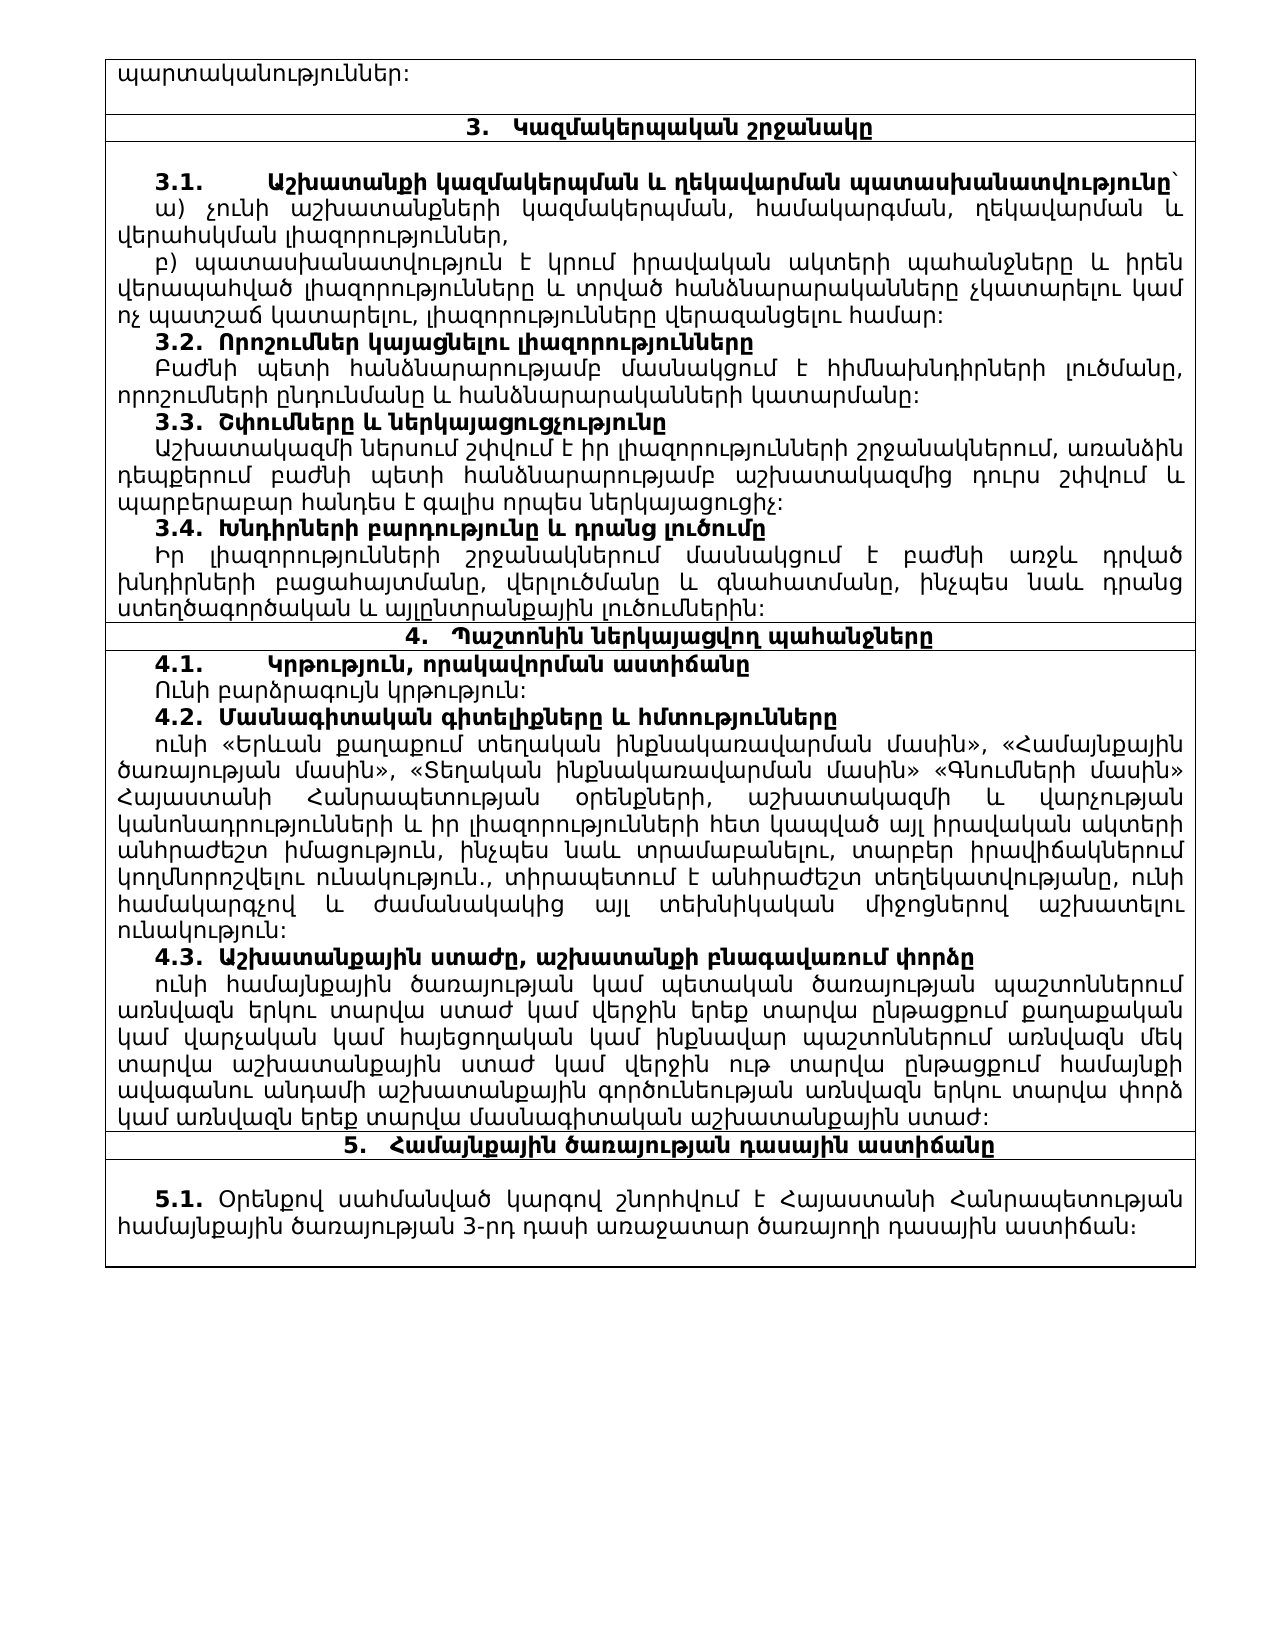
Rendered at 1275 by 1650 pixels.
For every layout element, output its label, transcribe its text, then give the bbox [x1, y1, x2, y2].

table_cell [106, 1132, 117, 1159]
table_cell Աշխատանքի կազմակերպման և ղեկավարման պատասխանատվությունը՝ ա) չունի աշխատանքների կազմակերպման, համակարգման, ղեկավարման և վերահսկման լիազորություններ, բ) պատասխանատվություն է կրում իրավական ակտերի պահանջները և իրեն վերապահված լիազորությունները և տրված հանձնարարականները չկատարելու կամ ոչ պատշաճ կատարելու, լիազորությունները վերազանցելու համար: Որոշումներ կայացնելու լիազորությունները Բաժնի պետի հանձնարարությամբ մասնակցում է հիմնախնդիրների լուծմանը, որոշումների ընդունմանը և հանձնարարականների կատարմանը: Շփումները և ներկայացուցչությունը Աշխատակազմի ներսում շփվում է իր լիազորությունների շրջանակներում, առանձին դեպքերում բաժնի պետի հանձնարարությամբ աշխատակազմից դուրս շփվում և պարբերաբար հանդես է գալիս որպես ներկայացուցիչ: Խնդիրների բարդությունը և դրանց լուծումը Իր լիազորությունների շրջանակներում մասնակցում է բաժնի առջև դրված խնդիրների բացահայտմանը, վերլուծմանը և գնահատմանը, ինչպես նաև դրանց ստեղծագործական և այլընտրանքային լուծումներին: [106, 142, 1195, 622]
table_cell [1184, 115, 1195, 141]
table_cell Օրենքով սահմանված կարգով շնորհվում է Հայաստանի Հանրապետության համայնքային ծառայության 3-րդ դասի առաջատար ծառայողի դասային աստիճան։ [106, 1160, 1195, 1266]
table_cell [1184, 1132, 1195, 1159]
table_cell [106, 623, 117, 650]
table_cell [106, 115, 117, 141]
table_cell Կրթություն, որակավորման աստիճանը Ունի բարձրագույն կրթություն: Մասնագիտական գիտելիքները և հմտությունները ունի «Երևան քաղաքում տեղական ինքնակառավարման մասին», «Համայնքային ծառայության մասին», «Տեղական ինքնակառավարման մասին» «Գնումների մասին» Հայաստանի Հանրապետության օրենքների, աշխատակազմի և վարչության կանոնադրությունների և իր լիազորությունների հետ կապված այլ իրավական ակտերի անհրաժեշտ իմացություն, ինչպես նաև տրամաբանելու, տարբեր իրավիճակներում կողմնորոշվելու ունակություն., տիրապետում է անհրաժեշտ տեղեկատվությանը, ունի համակարգչով և ժամանակակից այլ տեխնիկական միջոցներով աշխատելու ունակություն: Աշխատանքային ստաժը, աշխատանքի բնագավառում փորձը ունի համայնքային ծառայության կամ պետական ծառայության պաշտոններում առնվազն երկու տարվա ստաժ կամ վերջին երեք տարվա ընթացքում քաղաքական կամ վարչական կամ հայեցողական կամ ինքնավար պաշտոններում առնվազն մեկ տարվա աշխատանքային ստաժ կամ վերջին ութ տարվա ընթացքում համայնքի ավագանու անդամի աշխատանքային գործունեության առնվազն երկու տարվա փորձ կամ առնվազն երեք տարվա մասնագիտական աշխատանքային ստաժ: [106, 651, 1195, 1131]
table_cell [106, 60, 1195, 113]
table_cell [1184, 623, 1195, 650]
